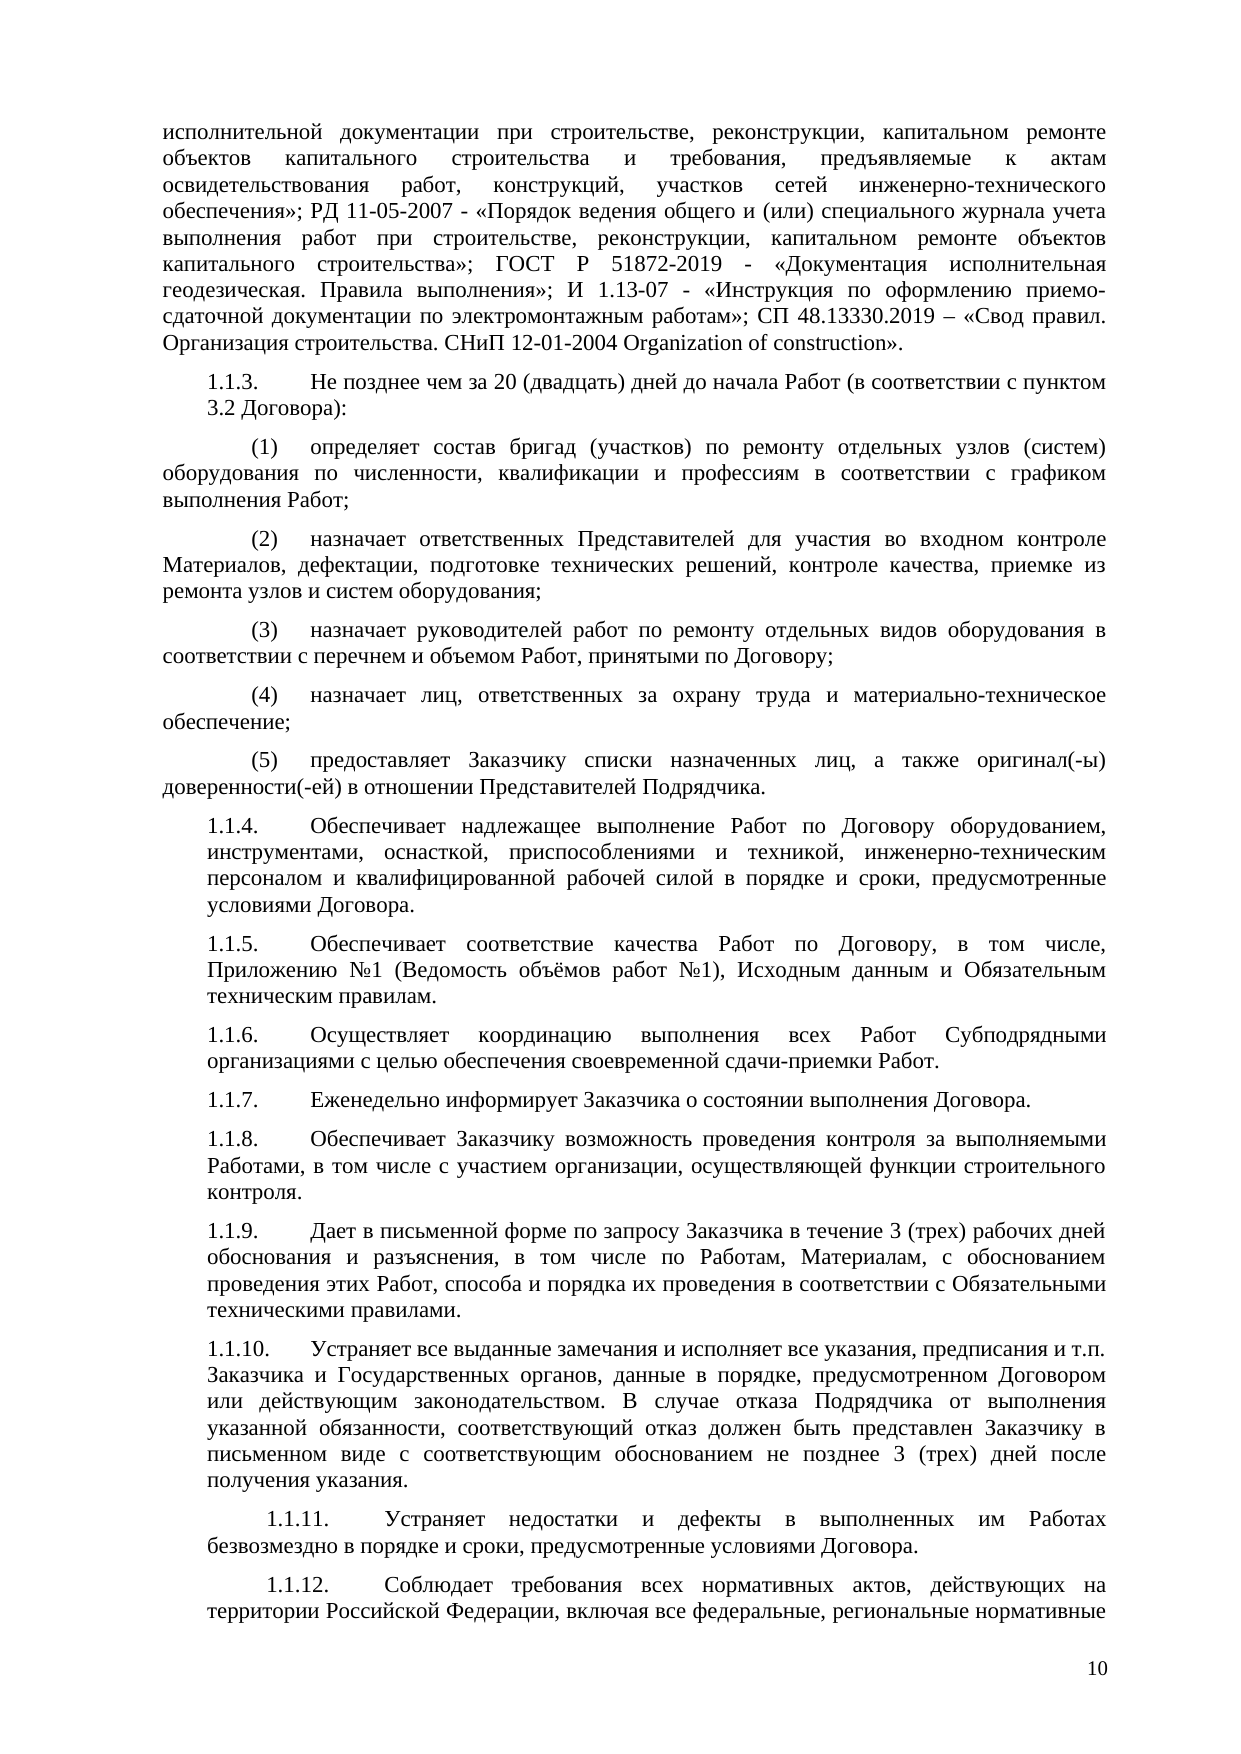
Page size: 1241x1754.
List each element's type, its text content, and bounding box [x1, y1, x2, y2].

text Обеспечивает надлежащее выполнение Работ по Договору оборудованием, инструментами, оснасткой, приспособлениями и техникой, инженерно-техническим персоналом и квалифицированной рабочей силой в порядке и сроки, предусмотренные условиями Договора. [207, 812, 1107, 917]
text Обеспечивает соответствие качества Работ по Договору, в том числе, Приложению №1 (Ведомость объёмов работ №1), Исходным данным и Обязательным техническим правилам. [207, 930, 1107, 1009]
text назначает руководителей работ по ремонту отдельных видов оборудования в соответствии с перечнем и объемом Работ, принятыми по Договору; [162, 616, 1107, 669]
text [207, 1571, 1107, 1623]
text определяет состав бригад (участков) по ремонту отдельных узлов (систем) оборудования по численности, квалификации и профессиям в соответствии с графиком выполнения Работ; [162, 433, 1107, 512]
text Обеспечивает Заказчику возможность проведения контроля за выполняемыми Работами, в том числе с участием организации, осуществляющей функции строительного контроля. [207, 1125, 1107, 1204]
text назначает лиц, ответственных за охрану труда и материально-техническое обеспечение; [162, 681, 1107, 734]
text Осуществляет координацию выполнения всех Работ Субподрядными организациями с целью обеспечения своевременной сдачи-приемки Работ. [207, 1021, 1107, 1074]
text Дает в письменной форме по запросу Заказчика в течение 3 (трех) рабочих дней обоснования и разъяснения, в том числе по Работам, Материалам, с обоснованием проведения этих Работ, способа и порядка их проведения в соответствии с Обязательными техническими правилами. [207, 1217, 1107, 1322]
text Не позднее чем за 20 (двадцать) дней до начала Работ (в соответствии с пунктом 3.2 Договора): [207, 368, 1107, 421]
text Устраняет все выданные замечания и исполняет все указания, предписания и т.п. Заказчика и Государственных органов, данные в порядке, предусмотренном Договором или действующим законодательством. В случае отказа Подрядчика от выполнения указанной обязанности, соответствующий отказ должен быть представлен Заказчику в письменном виде с соответствующим обоснованием не позднее 3 (трех) дней после получения указания. [207, 1335, 1107, 1493]
text назначает ответственных Представителей для участия во входном контроле Материалов, дефектации, подготовке технических решений, контроле качества, приемке из ремонта узлов и систем оборудования; [162, 524, 1107, 604]
text Еженедельно информирует Заказчика о состоянии выполнения Договора. [207, 1086, 1107, 1113]
text Устраняет недостатки и дефекты в выполненных им Работах безвозмездно в порядке и сроки, предусмотренные условиями Договора. [207, 1505, 1107, 1558]
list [162, 118, 1107, 355]
text предоставляет Заказчику списки назначенных лиц, а также оригинал(-ы) доверенности(-ей) в отношении Представителей Подрядчика. [162, 747, 1107, 799]
